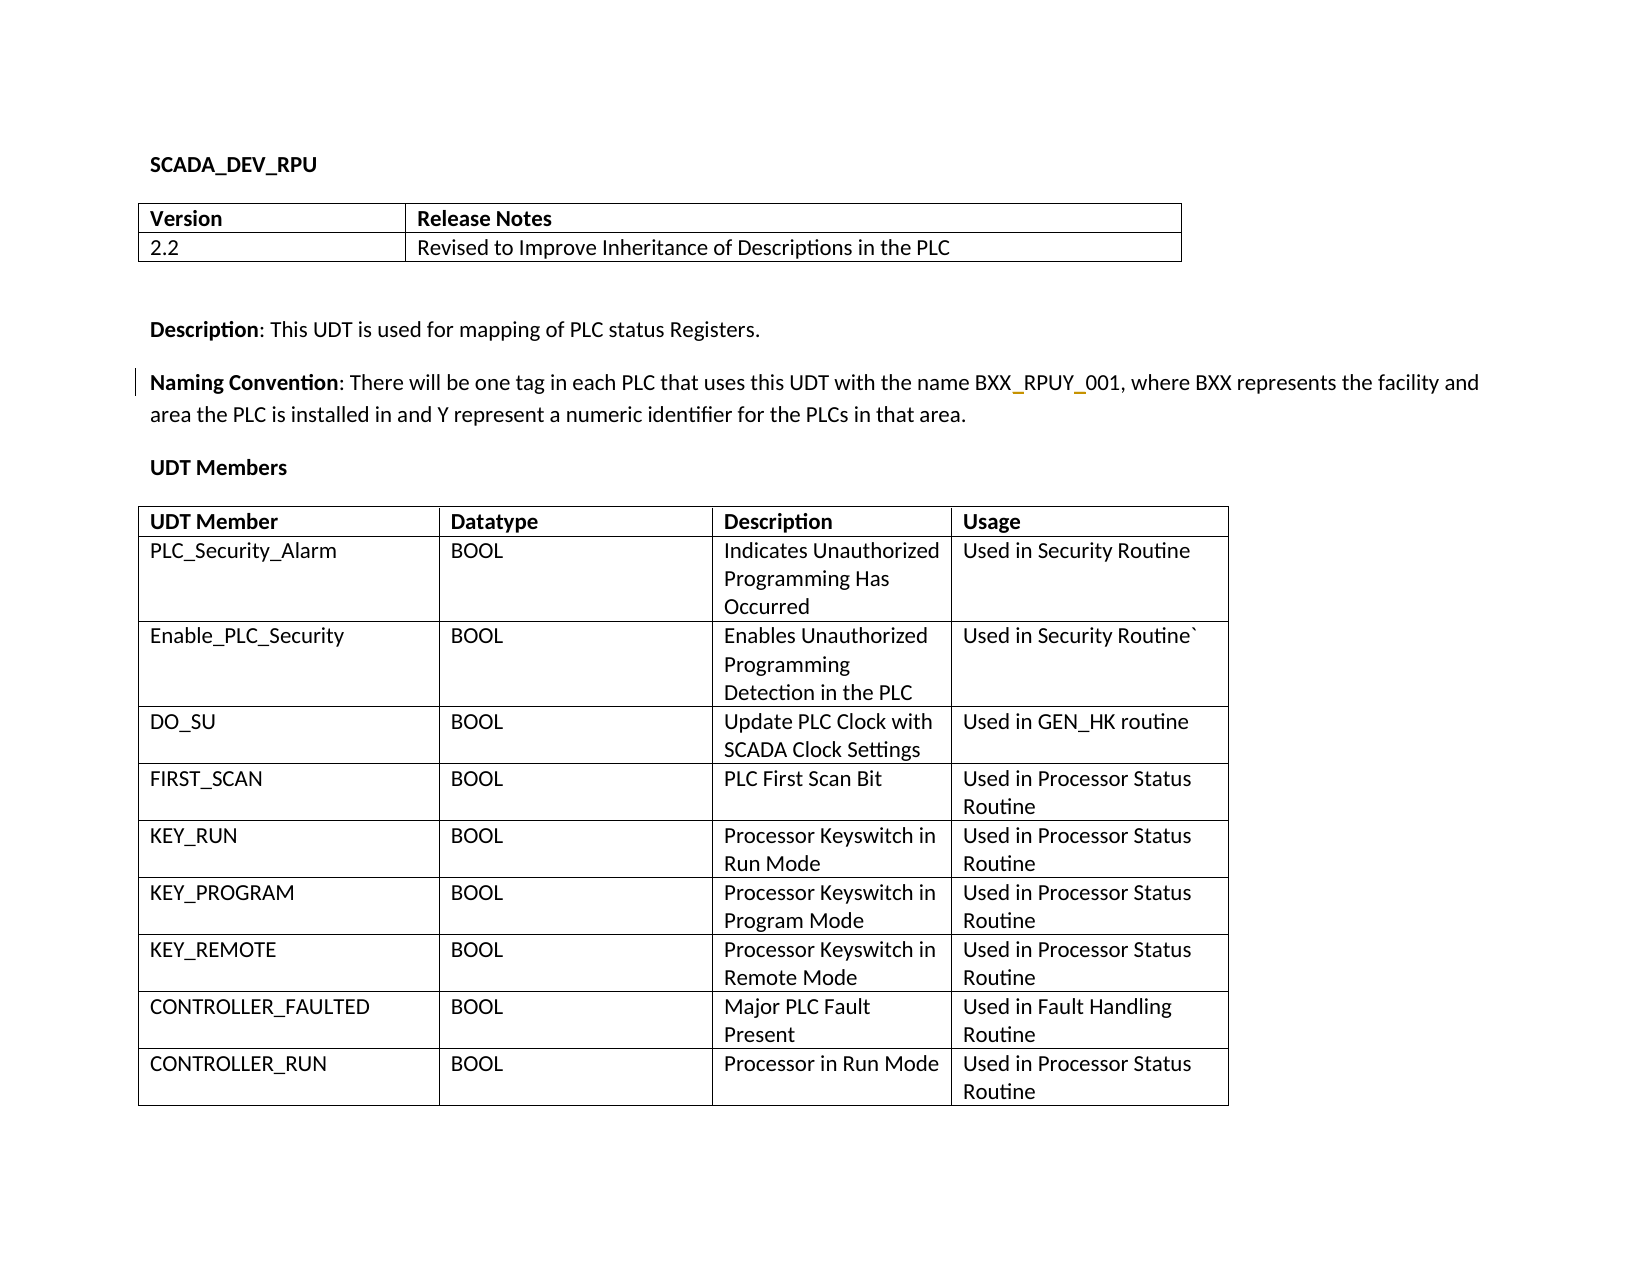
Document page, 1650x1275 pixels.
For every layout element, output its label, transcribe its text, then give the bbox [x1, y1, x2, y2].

table_cell Enable_PLC_Security [139, 622, 439, 706]
table_header Release Notes [406, 204, 1181, 232]
table_cell Used in GEN_HK routine [952, 707, 1228, 763]
table_cell Revised to Improve Inheritance of Descriptions in the PLC [406, 233, 1181, 261]
table_cell Used in Fault Handling Routine [952, 992, 1228, 1048]
table_cell Update PLC Clock with SCADA Clock Settings [713, 707, 951, 763]
table_cell Used in Processor Status Routine [952, 821, 1228, 877]
text Naming Convention: There will be one tag in each PLC that uses this UDT with the name BXXRPUY001, where BXX represents the facility and area the PLC is installed in and Y represent a numeric identifier for the PLCs in that area. [150, 368, 1500, 428]
table_cell Used in Security Routine [952, 537, 1228, 621]
text UDT Members [150, 453, 1500, 481]
table_cell 2.2 [139, 233, 405, 261]
table_cell BOOL [440, 707, 712, 763]
table_cell BOOL [440, 622, 712, 706]
table_cell Used in Processor Status Routine [952, 1049, 1228, 1105]
table_cell BOOL [440, 537, 712, 621]
table_cell Processor Keyswitch in Run Mode [713, 821, 951, 877]
table_cell BOOL [440, 1049, 712, 1105]
table_cell Enables Unauthorized Programming Detection in the PLC [713, 622, 951, 706]
table_cell BOOL [440, 878, 712, 934]
table_cell CONTROLLER_RUN [139, 1049, 439, 1105]
table_cell PLC_Security_Alarm [139, 537, 439, 621]
table_cell Processor Keyswitch in Program Mode [713, 878, 951, 934]
table_cell Used in Processor Status Routine [952, 764, 1228, 820]
table_cell Used in Security Routine` [952, 622, 1228, 706]
table_cell KEY_REMOTE [139, 935, 439, 991]
table_cell Used in Processor Status Routine [952, 935, 1228, 991]
table_cell DO_SU [139, 707, 439, 763]
table_cell FIRST_SCAN [139, 764, 439, 820]
table_cell Processor in Run Mode [713, 1049, 951, 1105]
table_cell Major PLC Fault Present [713, 992, 951, 1048]
table_header UDT Member [139, 507, 439, 536]
table_cell BOOL [440, 935, 712, 991]
table_cell BOOL [440, 992, 712, 1048]
table_cell KEY_RUN [139, 821, 439, 877]
table_cell Indicates Unauthorized Programming Has Occurred [713, 537, 951, 621]
table_cell Processor Keyswitch in Remote Mode [713, 935, 951, 991]
table_header Usage [952, 507, 1228, 536]
text SCADA_DEV_RPU [150, 150, 1500, 178]
table_header Datatype [440, 507, 712, 536]
table_cell BOOL [440, 821, 712, 877]
table_cell KEY_PROGRAM [139, 878, 439, 934]
text Description: This UDT is used for mapping of PLC status Registers. [150, 315, 1500, 343]
table_header Version [139, 204, 405, 232]
table_cell Used in Processor Status Routine [952, 878, 1228, 934]
table_cell CONTROLLER_FAULTED [139, 992, 439, 1048]
table_cell PLC First Scan Bit [713, 764, 951, 820]
table_cell BOOL [440, 764, 712, 820]
table_header Description [713, 507, 951, 536]
